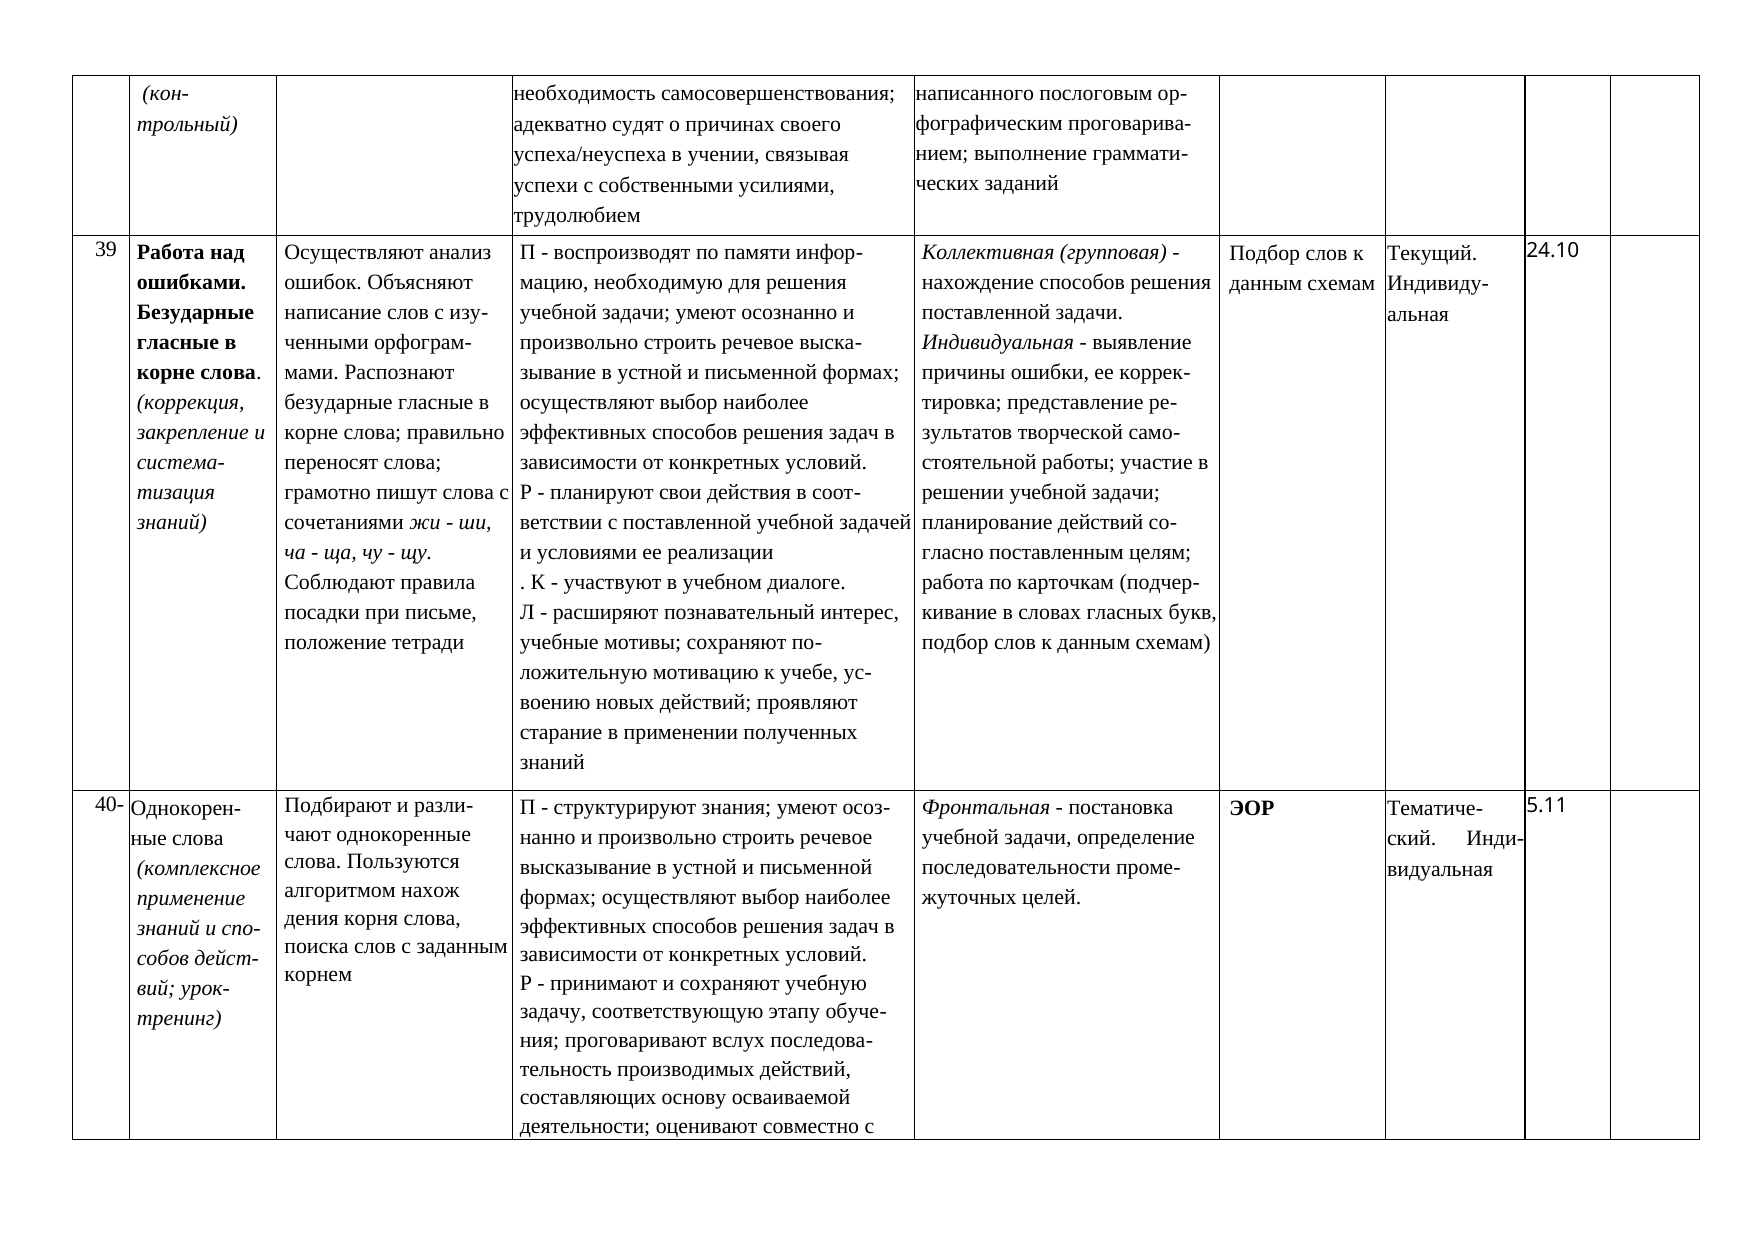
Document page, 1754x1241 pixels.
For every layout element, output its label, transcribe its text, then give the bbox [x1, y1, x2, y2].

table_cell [130, 791, 276, 1139]
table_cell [513, 791, 914, 1139]
table_cell 5.11 [1526, 791, 1610, 1139]
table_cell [1386, 791, 1524, 1139]
table_cell Осуществляют анализ ошибок. Объясняют написание слов с изученными орфограммами. Распознают безударные гласные в корне слова; правильно переносят слова; грамотно пишут слова с сочетаниями жи - ши, ча - ща, чу - щу. Соблюдают правила посадки при письме, положение тетради [277, 236, 512, 789]
table_cell Подбор слов к данным схемам [1220, 236, 1385, 789]
table_header [1386, 76, 1524, 234]
table_header написанного послоговым орфографическим проговарива- нием; выполнение грамматических заданий [915, 76, 1219, 234]
table_cell 40- [73, 791, 129, 1139]
table_header необходимость самосовершенствования; адекватно судят о причинах своего успеха/неуспеха в учении, связывая успехи с собственными усилиями, трудолюбием [513, 76, 914, 234]
table_cell ЭОР [1220, 791, 1385, 1139]
table_header [1526, 76, 1610, 234]
table_cell Работа над ошибками. Безударные гласные в корне слова. (коррекция, закрепление и систематизация знаний) [130, 236, 276, 789]
table_cell Коллективная (групповая) - нахождение способов решения поставленной задачи. Индивидуальная - выявление причины ошибки, ее корректировка; представление результатов творческой самостоятельной работы; участие в решении учебной задачи; планирование действий согласно поставленным целям; работа по карточкам (подчеркивание в словах гласных букв, подбор слов к данным схемам) [915, 236, 1219, 789]
table_cell [1611, 236, 1699, 789]
table_header (контрольный) [130, 76, 276, 234]
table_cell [915, 791, 1219, 1139]
table_header [73, 76, 129, 234]
table_cell 24.10 [1526, 236, 1610, 789]
table_cell П - воспроизводят по памяти информацию, необходимую для решения учебной задачи; умеют осознанно и произвольно строить речевое высказывание в устной и письменной формах; осуществляют выбор наиболее эффективных способов решения задач в зависимости от конкретных условий. Р - планируют свои действия в соответствии с поставленной учебной задачей и условиями ее реализации . К - участвуют в учебном диалоге. Л - расширяют познавательный интерес, учебные мотивы; сохраняют положительную мотивацию к учебе, усвоению новых действий; проявляют старание в применении полученных знаний [513, 236, 914, 789]
table_cell Текущий. Индивидуальная [1386, 236, 1524, 789]
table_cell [277, 791, 512, 1139]
table_header [1220, 76, 1385, 234]
table_cell 39 [73, 236, 129, 789]
table_cell [1611, 791, 1699, 1139]
table_header [277, 76, 512, 234]
table_header [1611, 76, 1699, 234]
